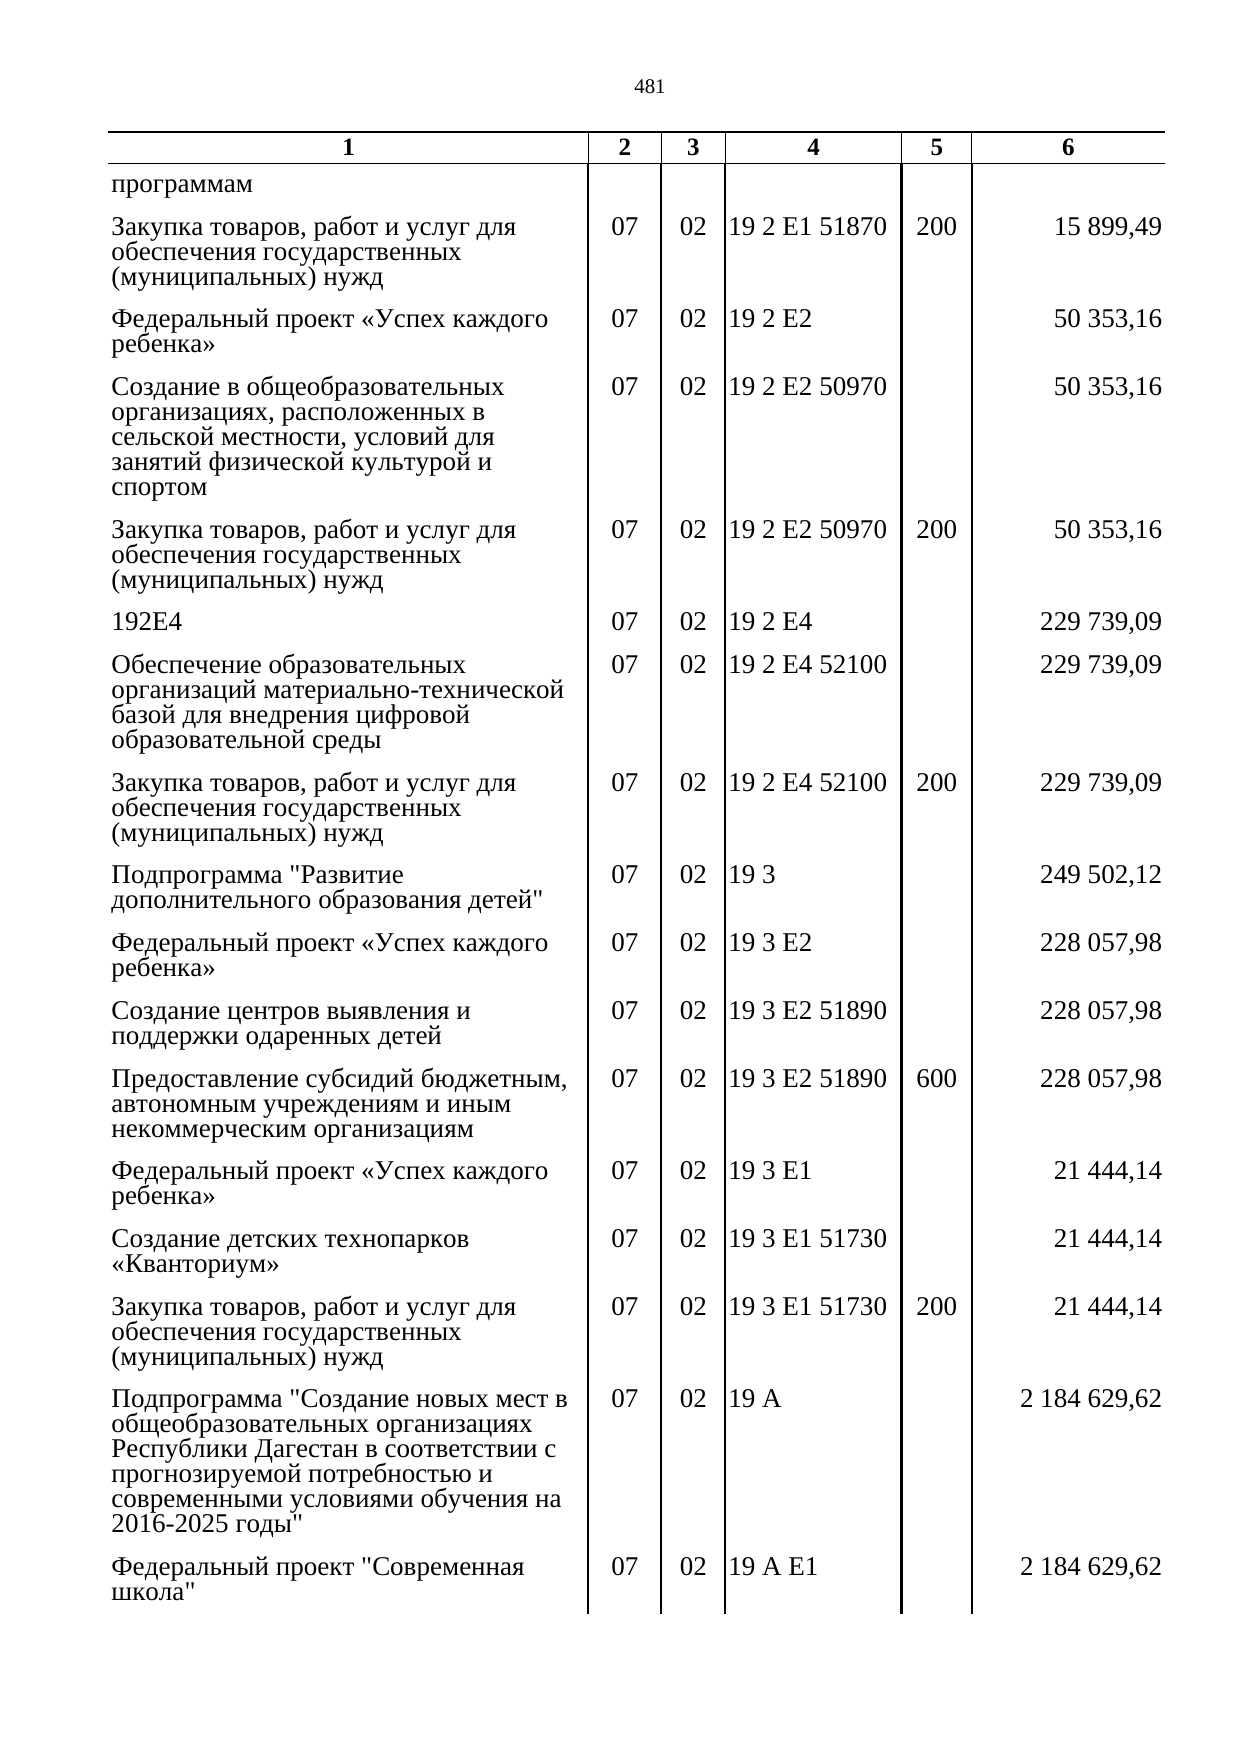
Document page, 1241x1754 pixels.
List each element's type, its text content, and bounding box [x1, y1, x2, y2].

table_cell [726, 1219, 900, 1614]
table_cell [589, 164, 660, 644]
table_header 1 [108, 133, 588, 163]
table_header 3 [662, 133, 725, 163]
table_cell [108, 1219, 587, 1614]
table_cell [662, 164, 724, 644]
table_header 4 [726, 133, 901, 163]
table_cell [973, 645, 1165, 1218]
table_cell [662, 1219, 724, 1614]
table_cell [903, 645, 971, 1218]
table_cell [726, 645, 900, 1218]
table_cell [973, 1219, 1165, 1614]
table_header 5 [902, 133, 971, 163]
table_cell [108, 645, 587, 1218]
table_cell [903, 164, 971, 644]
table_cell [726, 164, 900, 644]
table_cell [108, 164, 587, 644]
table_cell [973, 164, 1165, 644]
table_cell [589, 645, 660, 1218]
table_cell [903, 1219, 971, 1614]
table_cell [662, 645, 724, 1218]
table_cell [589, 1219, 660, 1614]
table_header 2 [589, 133, 661, 163]
table_header 6 [972, 133, 1165, 163]
